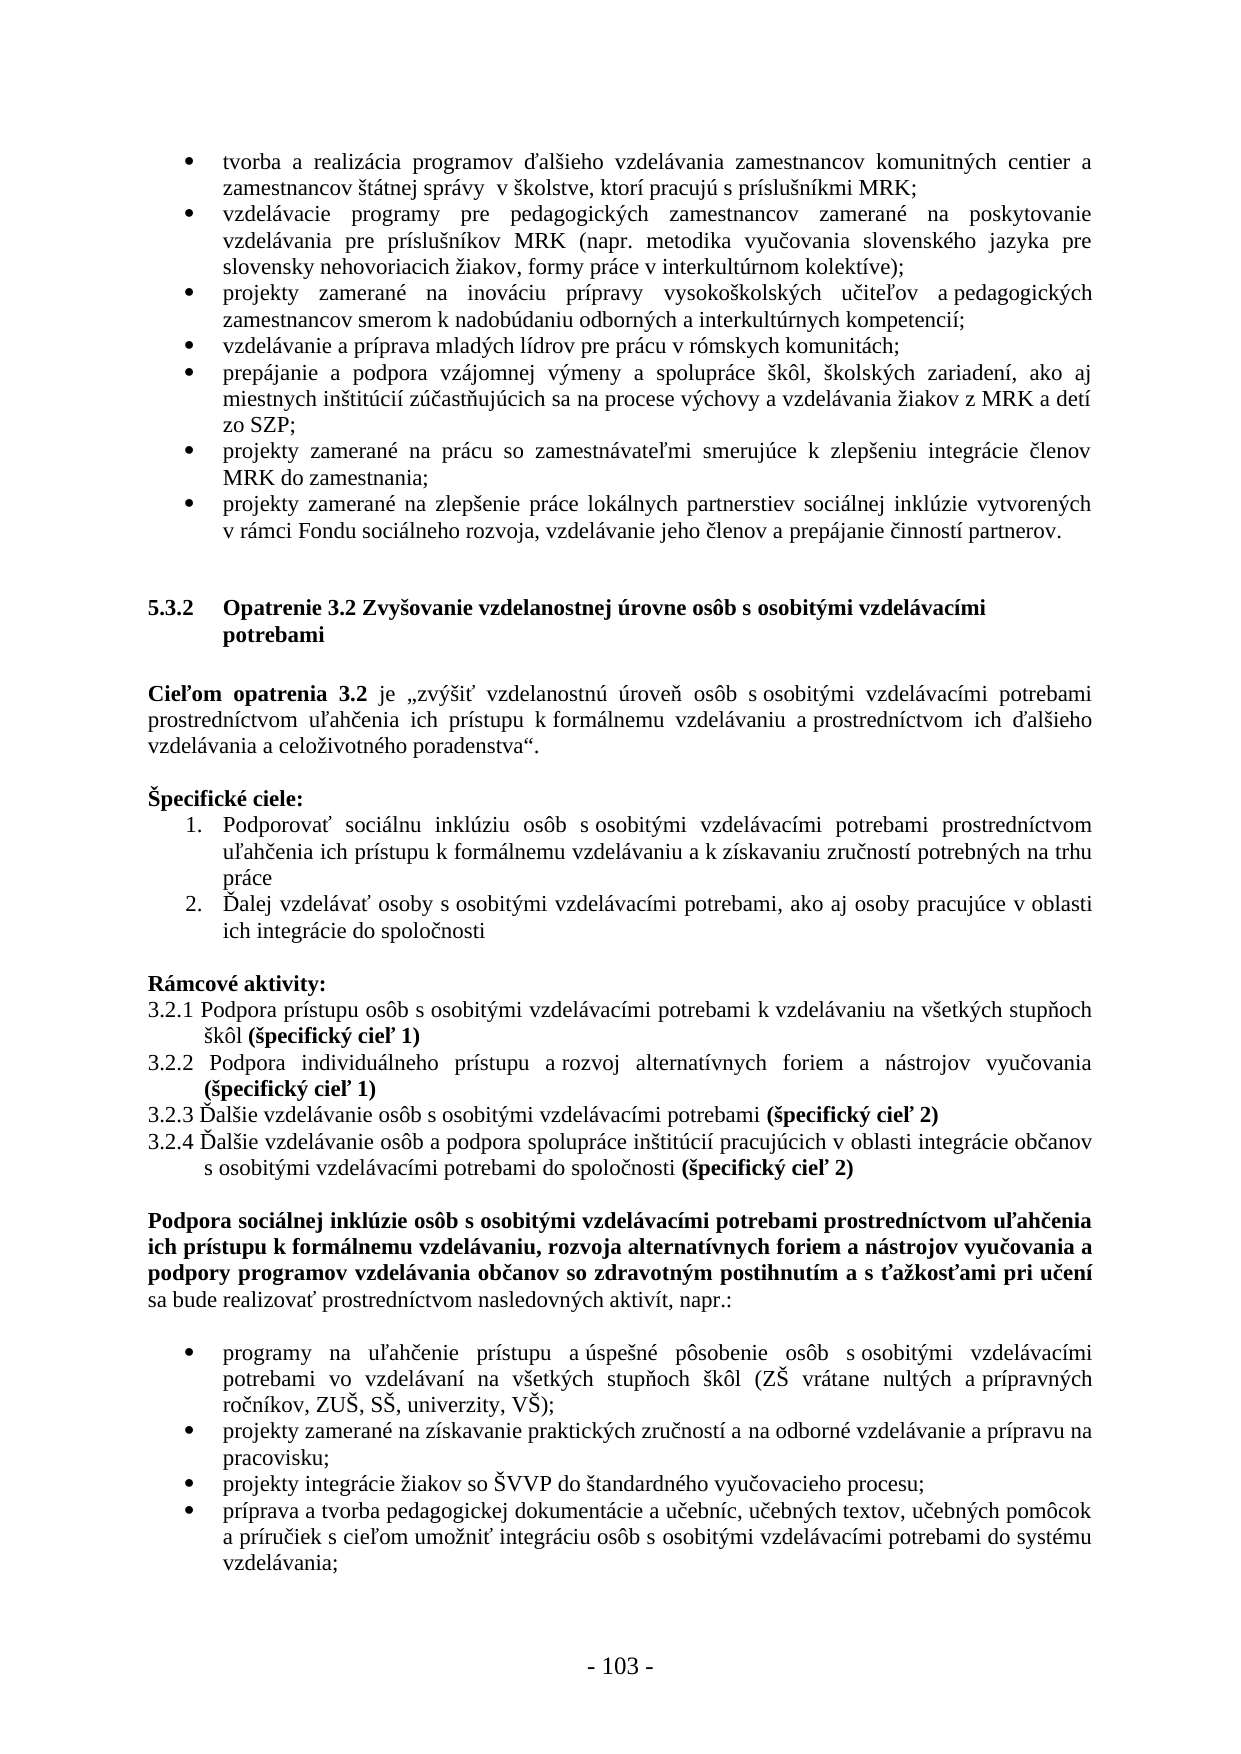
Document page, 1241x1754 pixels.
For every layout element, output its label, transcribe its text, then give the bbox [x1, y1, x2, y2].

text 3.2.4 Ďalšie vzdelávanie osôb a podpora spolupráce inštitúcií pracujúcich v oblasti integrácie občanov s osobitými vzdelávacími potrebami do spoločnosti (špecifický cieľ 2) [148, 1128, 1092, 1180]
list projekty zamerané na inováciu prípravy vysokoškolských učiteľov a pedagogických zamestnancov smerom k nadobúdaniu odborných a interkultúrnych kompetencií; [185, 279, 1092, 332]
text 3.2.1 Podpora prístupu osôb s osobitými vzdelávacími potrebami k vzdelávaniu na všetkých stupňoch škôl (špecifický cieľ 1) [148, 996, 1092, 1049]
list vzdelávacie programy pre pedagogických zamestnancov zamerané na poskytovanie vzdelávania pre príslušníkov MRK (napr. metodika vyučovania slovenského jazyka pre slovensky nehovoriacich žiakov, formy práce v interkultúrnom kolektíve); [185, 200, 1092, 279]
list projekty zamerané na prácu so zamestnávateľmi smerujúce k zlepšeniu integrácie členov MRK do zamestnania; [185, 438, 1092, 490]
list tvorba a realizácia programov ďalšieho vzdelávania zamestnancov komunitných centier a zamestnancov štátnej správy v školstve, ktorí pracujú s príslušníkmi MRK; [185, 148, 1092, 200]
text Špecifické ciele: [148, 785, 1092, 811]
list programy na uľahčenie prístupu a úspešné pôsobenie osôb s osobitými vzdelávacími potrebami vo vzdelávaní na všetkých stupňoch škôl (ZŠ vrátane nultých a prípravných ročníkov, ZUŠ, SŠ, univerzity, VŠ); [185, 1338, 1092, 1418]
text Podpora sociálnej inklúzie osôb s osobitými vzdelávacími potrebami prostredníctvom uľahčenia ich prístupu k formálnemu vzdelávaniu, rozvoja alternatívnych foriem a nástrojov vyučovania a podpory programov vzdelávania občanov so zdravotným postihnutím a s ťažkosťami pri učení sa bude realizovať prostredníctvom nasledovných aktivít, napr.: [148, 1207, 1092, 1312]
list prepájanie a podpora vzájomnej výmeny a spolupráce škôl, školských zariadení, ako aj miestnych inštitúcií zúčastňujúcich sa na procese výchovy a vzdelávania žiakov z MRK a detí zo SZP; [185, 358, 1092, 438]
text Cieľom opatrenia 3.2 je „zvýšiť vzdelanostnú úroveň osôb s osobitými vzdelávacími potrebami prostredníctvom uľahčenia ich prístupu k formálnemu vzdelávaniu a prostredníctvom ich ďalšieho vzdelávania a celoživotného poradenstva“. [148, 680, 1092, 759]
list príprava a tvorba pedagogickej dokumentácie a učebníc, učebných textov, učebných pomôcok a príručiek s cieľom umožniť integráciu osôb s osobitými vzdelávacími potrebami do systému vzdelávania; [185, 1497, 1092, 1576]
list Ďalej vzdelávať osoby s osobitými vzdelávacími potrebami, ako aj osoby pracujúce v oblasti ich integrácie do spoločnosti [185, 891, 1092, 943]
text Rámcové aktivity: [148, 969, 1092, 996]
list vzdelávanie a príprava mladých lídrov pre prácu v rómskych komunitách; [185, 332, 1092, 358]
list projekty zamerané na získavanie praktických zručností a na odborné vzdelávanie a prípravu na pracovisku; [185, 1418, 1092, 1470]
text 3.2.3 Ďalšie vzdelávanie osôb s osobitými vzdelávacími potrebami (špecifický cieľ 2) [148, 1101, 1092, 1128]
list projekty zamerané na zlepšenie práce lokálnych partnerstiev sociálnej inklúzie vytvorených v rámci Fondu sociálneho rozvoja, vzdelávanie jeho členov a prepájanie činností partnerov. [185, 490, 1092, 543]
text 3.2.2 Podpora individuálneho prístupu a rozvoj alternatívnych foriem a nástrojov vyučovania (špecifický cieľ 1) [148, 1049, 1092, 1101]
subtitle Opatrenie 3.2 Zvyšovanie vzdelanostnej úrovne osôb s osobitými vzdelávacími potrebami [148, 594, 1092, 647]
list projekty integrácie žiakov so ŠVVP do štandardného vyučovacieho procesu; [185, 1470, 1092, 1497]
list Podporovať sociálnu inklúziu osôb s osobitými vzdelávacími potrebami prostredníctvom uľahčenia ich prístupu k formálnemu vzdelávaniu a k získavaniu zručností potrebných na trhu práce [185, 811, 1092, 891]
